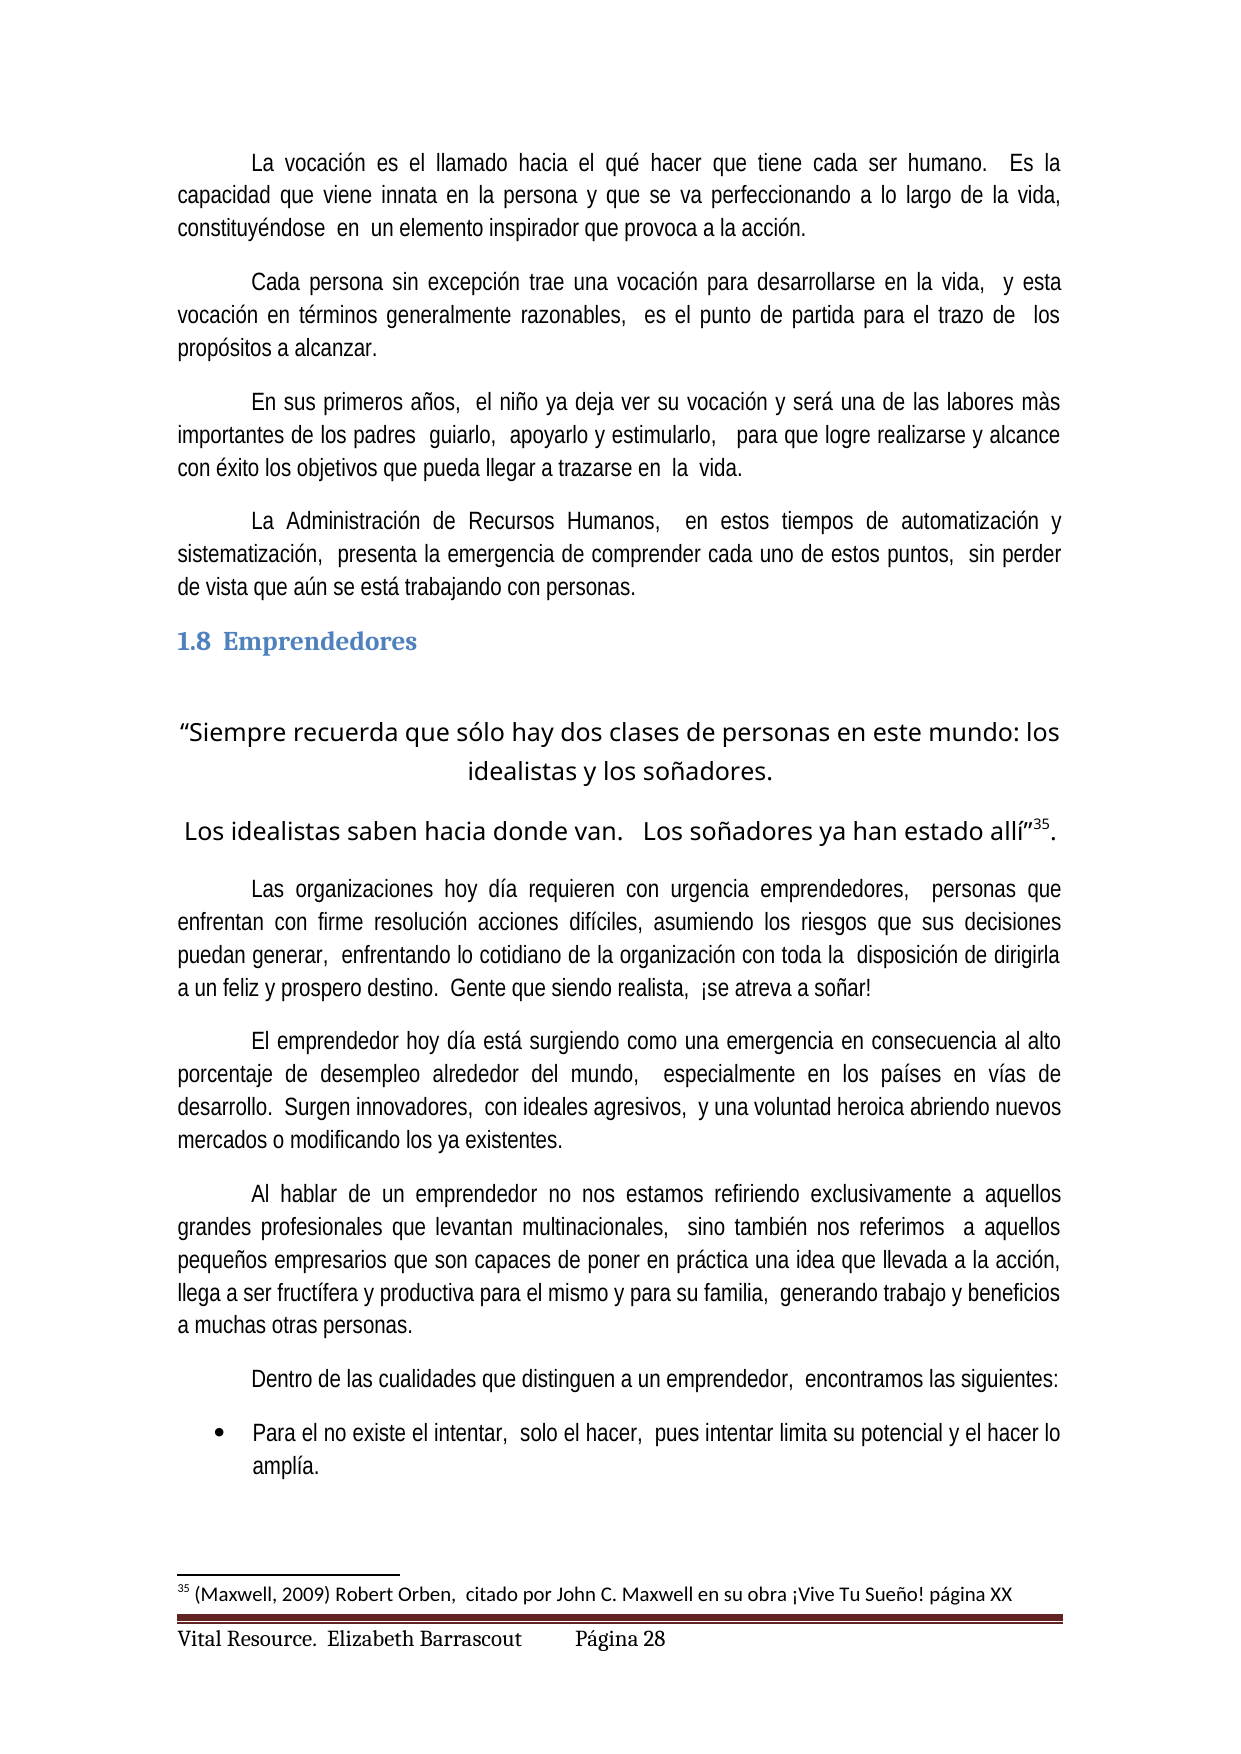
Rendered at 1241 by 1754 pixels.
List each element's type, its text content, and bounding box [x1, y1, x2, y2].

list Para el no existe el intentar, solo el hacer, pues intentar limita su potencial y el hacer lo amplía. [215, 1418, 1063, 1480]
text “Siempre recuerda que sólo hay dos clases de personas en este mundo: los idealistas y los soñadores. [177, 715, 1063, 788]
text Dentro de las cualidades que distinguen a un emprendedor, encontramos las siguientes: [177, 1364, 1063, 1393]
text Cada persona sin excepción trae una vocación para desarrollarse en la vida, y esta vocación en términos generalmente razonables, es el punto de partida para el trazo de los propósitos a alcanzar. [177, 267, 1063, 362]
text Las organizaciones hoy día requieren con urgencia emprendedores, personas que enfrentan con firme resolución acciones difíciles, asumiendo los riesgos que sus decisiones puedan generar, enfrentando lo cotidiano de la organización con toda la disposición de dirigirla a un feliz y prospero destino. Gente que siendo realista, ¡se atreva a soñar! [177, 874, 1063, 1001]
text La vocación es el llamado hacia el qué hacer que tiene cada ser humano. Es la capacidad que viene innata en la persona y que se va perfeccionando a lo largo de la vida, constituyéndose en un elemento inspirador que provoca a la acción. [177, 148, 1063, 242]
text La Administración de Recursos Humanos, en estos tiempos de automatización y sistematización, presenta la emergencia de comprender cada uno de estos puntos, sin perder de vista que aún se está trabajando con personas. [177, 506, 1063, 601]
subtitle 1.8 Emprendedores [177, 626, 1063, 657]
text En sus primeros años, el niño ya deja ver su vocación y será una de las labores màs importantes de los padres guiarlo, apoyarlo y estimularlo, para que logre realizarse y alcance con éxito los objetivos que pueda llegar a trazarse en la vida. [177, 387, 1063, 481]
text El emprendedor hoy día está surgiendo como una emergencia en consecuencia al alto porcentaje de desempleo alrededor del mundo, especialmente en los países en vías de desarrollo. Surgen innovadores, con ideales agresivos, y una voluntad heroica abriendo nuevos mercados o modificando los ya existentes. [177, 1026, 1063, 1154]
text Los idealistas saben hacia donde van. Los soñadores ya han estado allí”. [177, 814, 1063, 848]
text Al hablar de un emprendedor no nos estamos refiriendo exclusivamente a aquellos grandes profesionales que levantan multinacionales, sino también nos referimos a aquellos pequeños empresarios que son capaces de poner en práctica una idea que llevada a la acción, llega a ser fructífera y productiva para el mismo y para su familia, generando trabajo y beneficios a muchas otras personas. [177, 1179, 1063, 1339]
